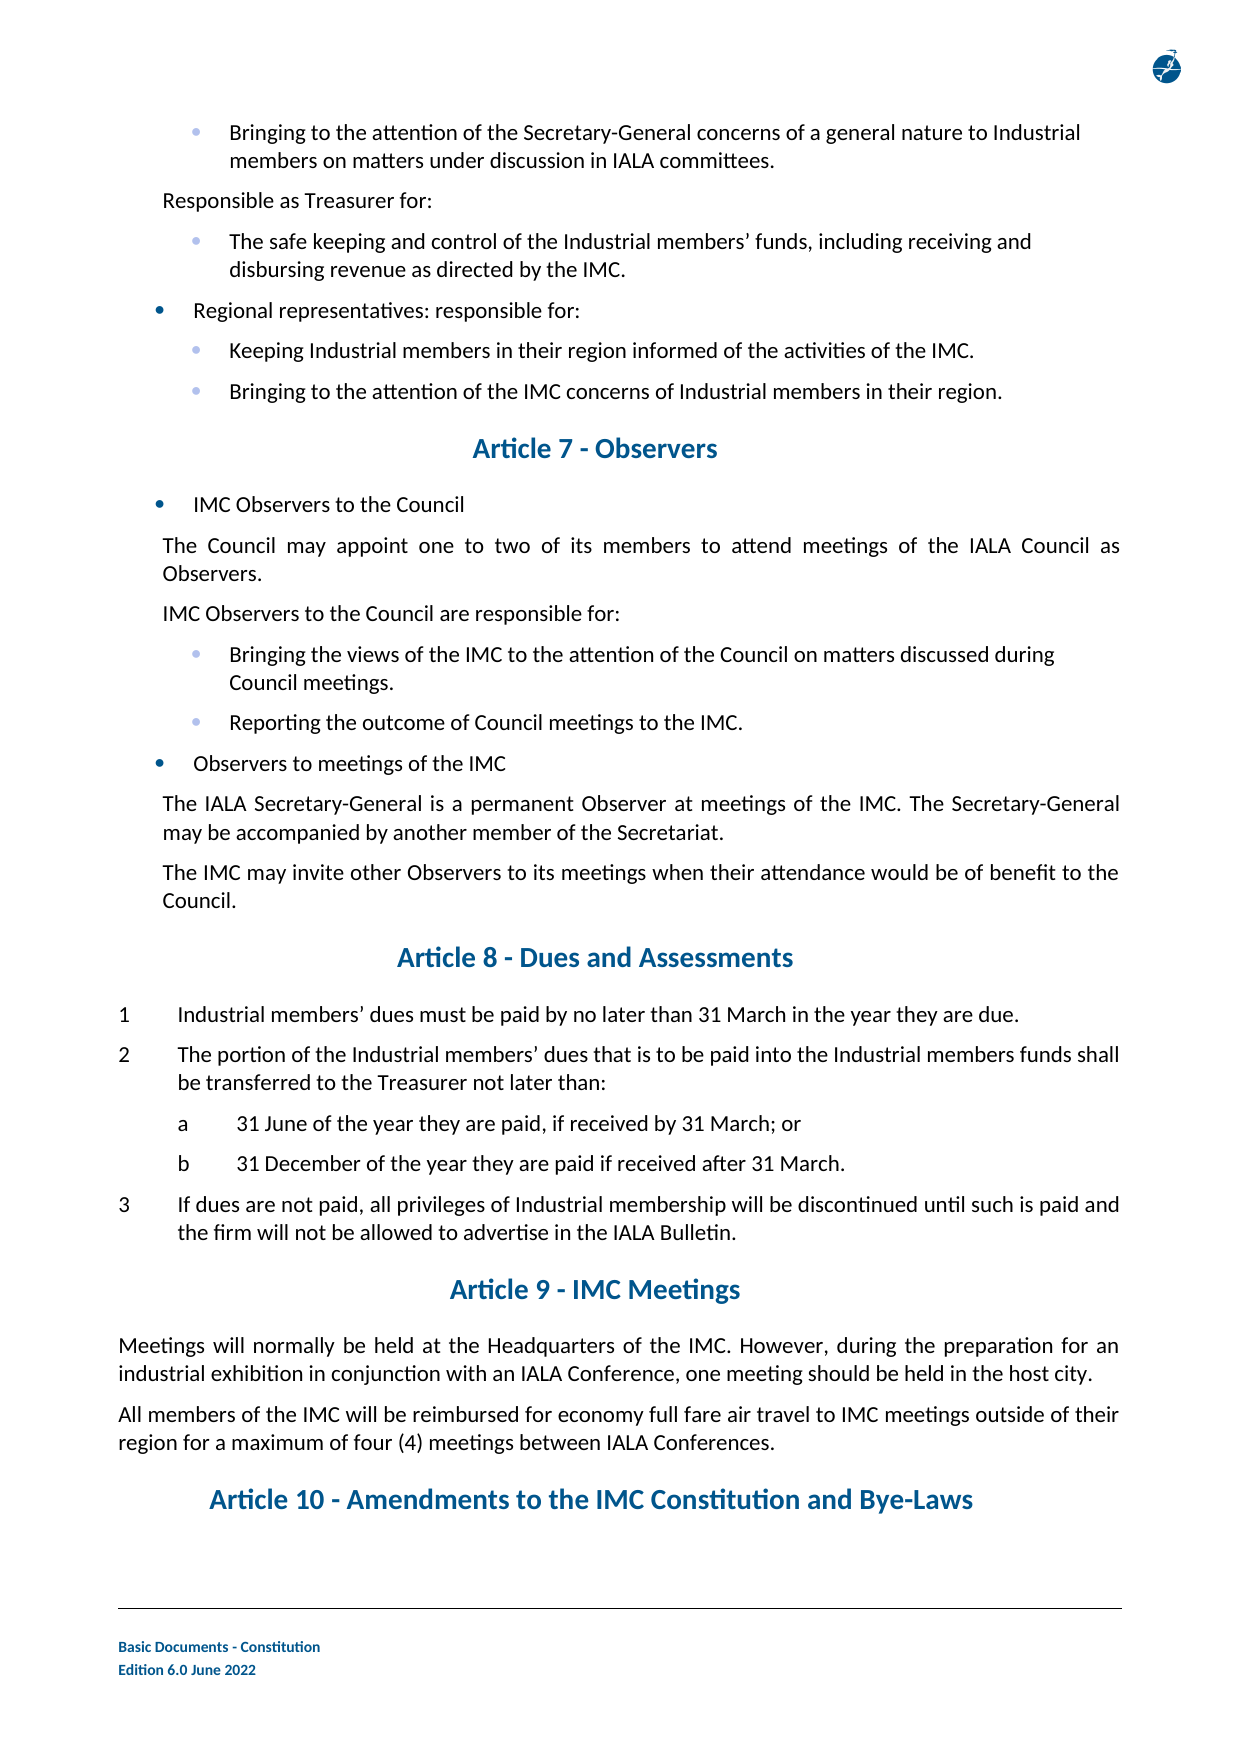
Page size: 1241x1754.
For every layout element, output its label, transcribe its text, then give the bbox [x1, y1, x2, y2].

text Observers to meetings of the IMC [156, 749, 1122, 777]
text - IMC Meetings [118, 1271, 1122, 1307]
text IMC Observers to the Council [156, 490, 1122, 518]
text - Dues and Assessments [118, 939, 1122, 975]
text Meetings will normally be held at the Headquarters of the IMC. However, during the preparation for an industrial exhibition in conjunction with an IALA Conference, one meeting should be held in the host city. [118, 1332, 1122, 1388]
text IMC Observers to the Council are responsible for: [162, 599, 1122, 627]
text Keeping Industrial members in their region informed of the activities of the IMC. [192, 336, 1122, 364]
list 31 December of the year they are paid if received after 31 March. [177, 1149, 1122, 1177]
text Regional representatives: responsible for: [156, 296, 1122, 324]
text The safe keeping and control of the Industrial members’ funds, including receiving and disbursing revenue as directed by the IMC. [192, 227, 1122, 283]
text - Amendments to the IMC Constitution and Bye-Laws [118, 1481, 1122, 1517]
text Reporting the outcome of Council meetings to the IMC. [192, 708, 1122, 737]
text The Council may appoint one to two of its members to attend meetings of the IALA Council as Observers. [162, 531, 1122, 587]
text Bringing to the attention of the Secretary-General concerns of a general nature to Industrial members on matters under discussion in IALA committees. [192, 118, 1122, 174]
picture [1121, 0, 1240, 118]
list The portion of the Industrial members’ dues that is to be paid into the Industrial members funds shall be transferred to the Treasurer not later than: [118, 1040, 1122, 1096]
text Bringing the views of the IMC to the attention of the Council on matters discussed during Council meetings. [192, 640, 1122, 696]
text - Observers [118, 430, 1122, 465]
list If dues are not paid, all privileges of Industrial membership will be discontinued until such is paid and the firm will not be allowed to advertise in the IALA Bulletin. [118, 1190, 1122, 1246]
list Industrial members’ dues must be paid by no later than 31 March in the year they are due. [118, 1000, 1122, 1028]
text The IALA Secretary-General is a permanent Observer at meetings of the IMC. The Secretary-General may be accompanied by another member of the Secretariat. [162, 789, 1122, 846]
text All members of the IMC will be reimbursed for economy full fare air travel to IMC meetings outside of their region for a maximum of four (4) meetings between IALA Conferences. [118, 1400, 1122, 1456]
text The IMC may invite other Observers to its meetings when their attendance would be of benefit to the Council. [162, 858, 1122, 914]
text Responsible as Treasurer for: [162, 187, 1122, 215]
list 31 June of the year they are paid, if received by 31 March; or [177, 1109, 1122, 1137]
text Bringing to the attention of the IMC concerns of Industrial members in their region. [192, 377, 1122, 405]
